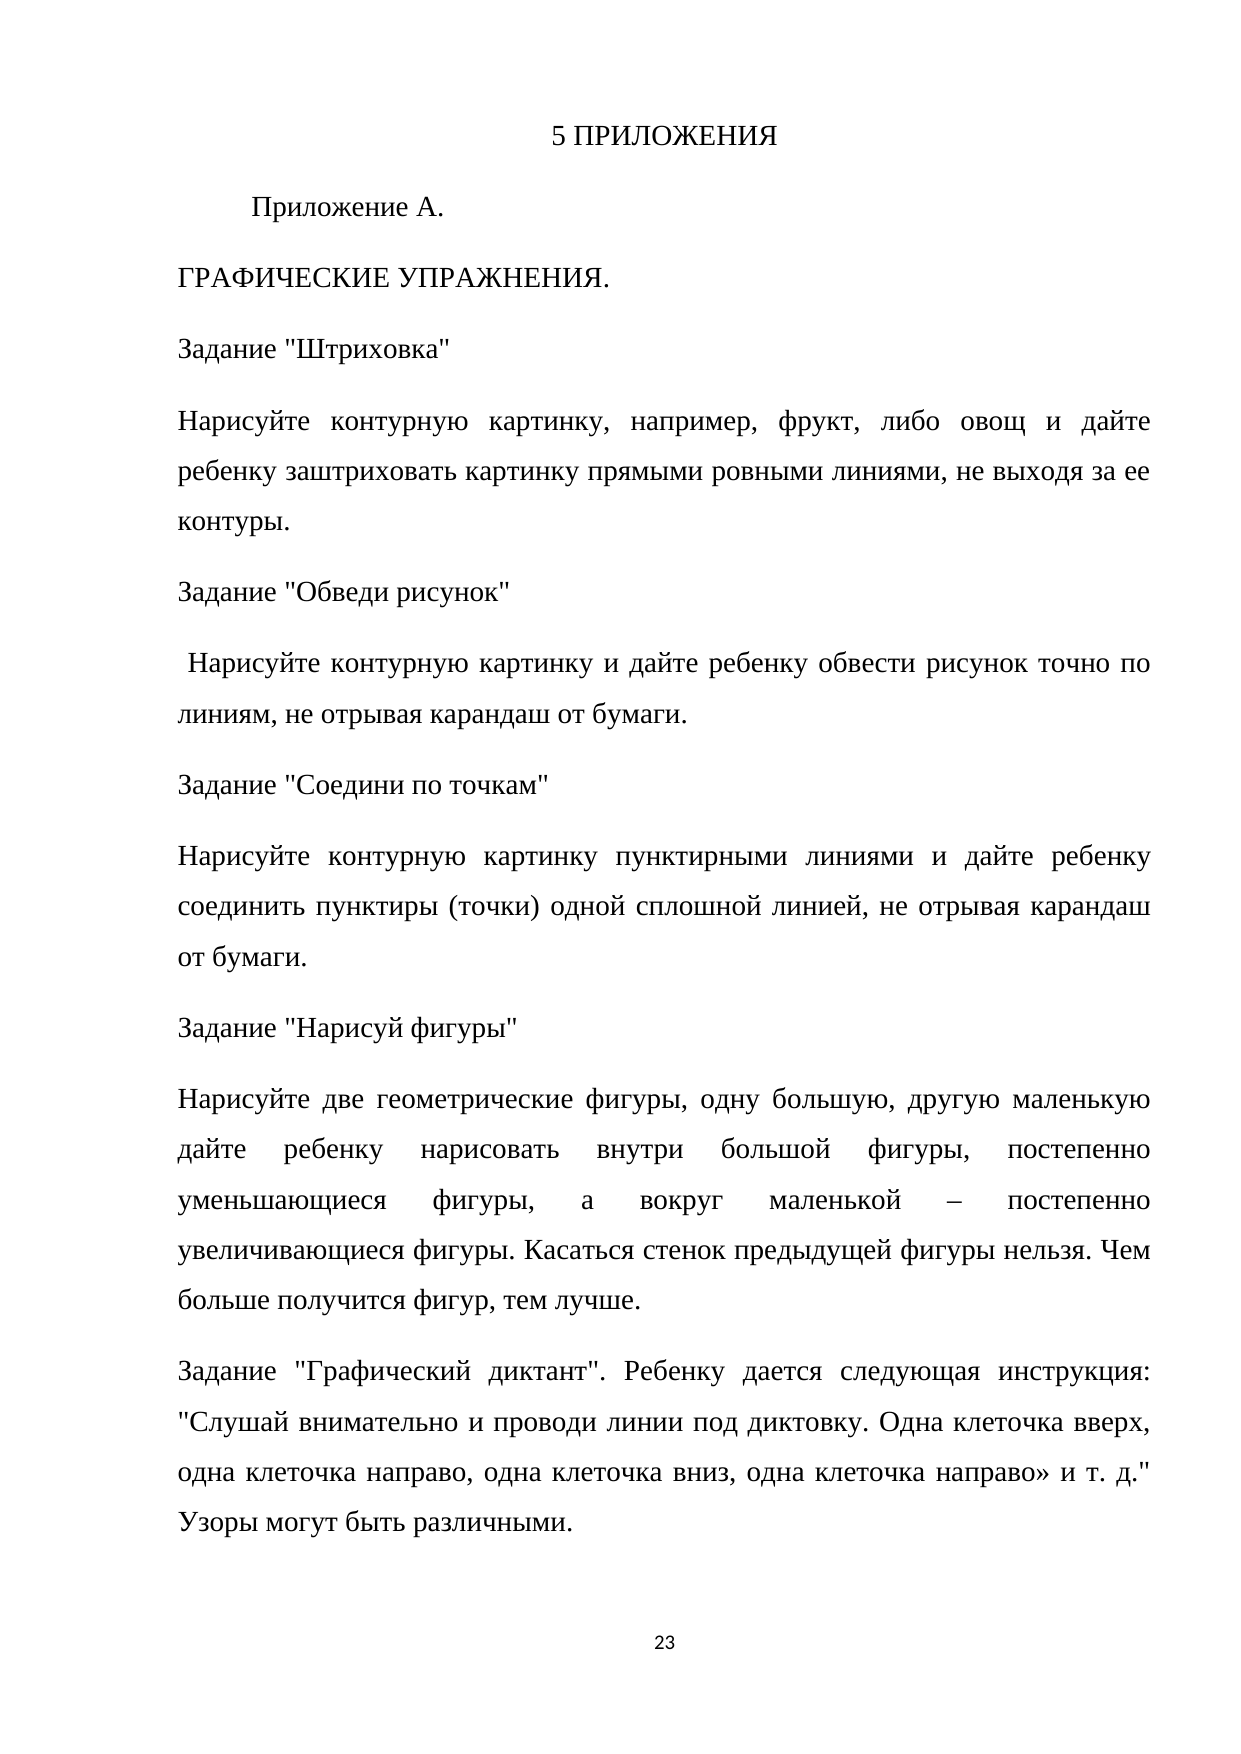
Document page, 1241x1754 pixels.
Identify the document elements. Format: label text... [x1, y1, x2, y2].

text Задание "Графический диктант". Ребенку дается следующая инструкция: "Слушай внимательно и проводи линии под диктовку. Одна клеточка вверх, одна клеточка направо, одна клеточка вниз, одна клеточка направо» и т. д." Узоры могут быть различными. [177, 1353, 1152, 1538]
text 5 ПРИЛОЖЕНИЯ [177, 118, 1152, 152]
text Задание "Нарисуй фигуры" [177, 1010, 1152, 1043]
text Нарисуйте две геометрические фигуры, одну большую, другую маленькую дайте ребенку нарисовать внутри большой фигуры, постепенно уменьшающиеся фигуры, а вокруг маленькой – постепенно увеличивающиеся фигуры. Касаться стенок предыдущей фигуры нельзя. Чем больше получится фигур, тем лучше. [177, 1081, 1152, 1316]
text Задание "Обведи рисунок" [177, 574, 1152, 608]
text Задание "Соедини по точкам" [177, 767, 1152, 801]
text ГРАФИЧЕСКИЕ УПРАЖНЕНИЯ. [177, 260, 1152, 294]
text Задание "Штриховка" [177, 332, 1152, 365]
text Приложение А. [177, 189, 1152, 223]
text Нарисуйте контурную картинку, например, фрукт, либо овощ и дайте ребенку заштриховать картинку прямыми ровными линиями, не выходя за ее контуры. [177, 403, 1152, 537]
text Нарисуйте контурную картинку пунктирными линиями и дайте ребенку соединить пунктиры (точки) одной сплошной линией, не отрывая карандаш от бумаги. [177, 838, 1152, 972]
text Нарисуйте контурную картинку и дайте ребенку обвести рисунок точно по линиям, не отрывая карандаш от бумаги. [177, 646, 1152, 729]
